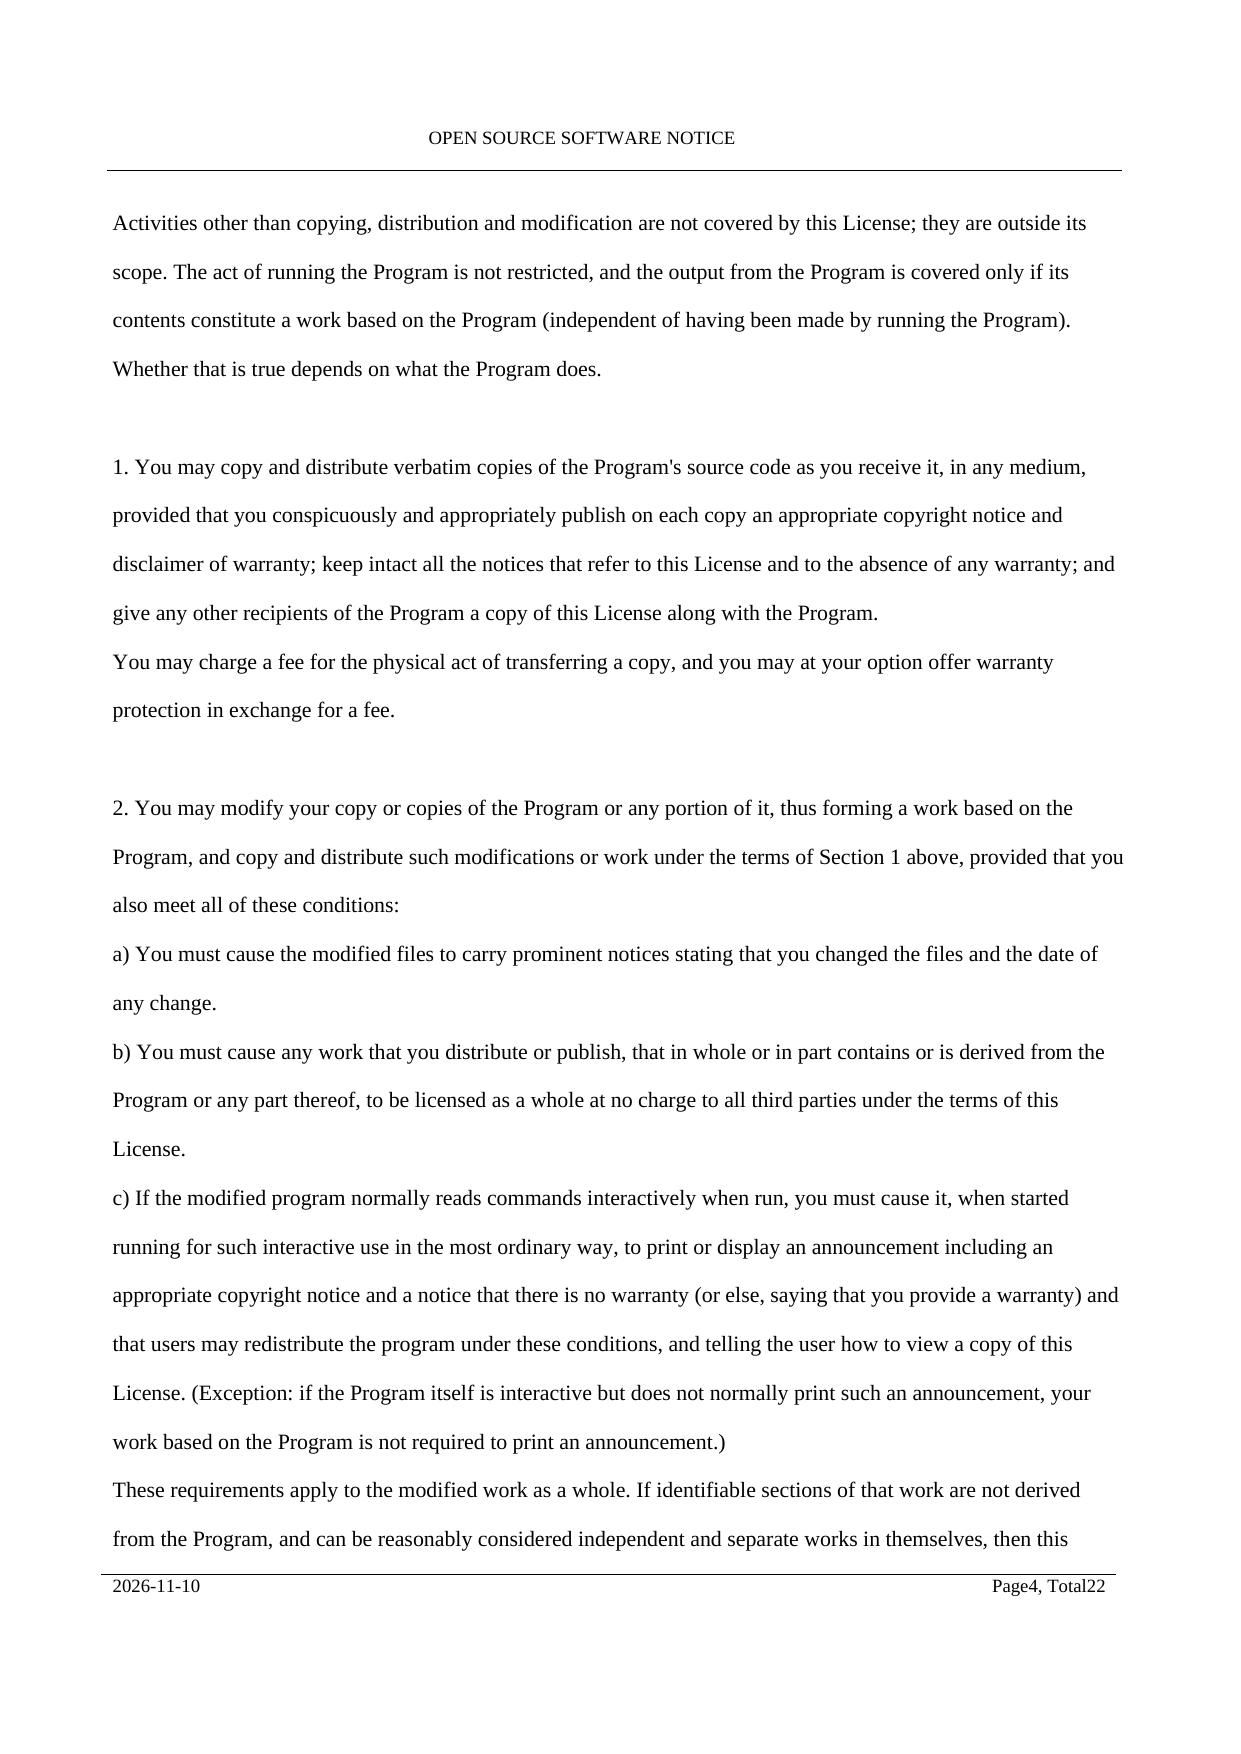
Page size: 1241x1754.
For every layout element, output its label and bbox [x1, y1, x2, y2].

text [112, 206, 1128, 1555]
